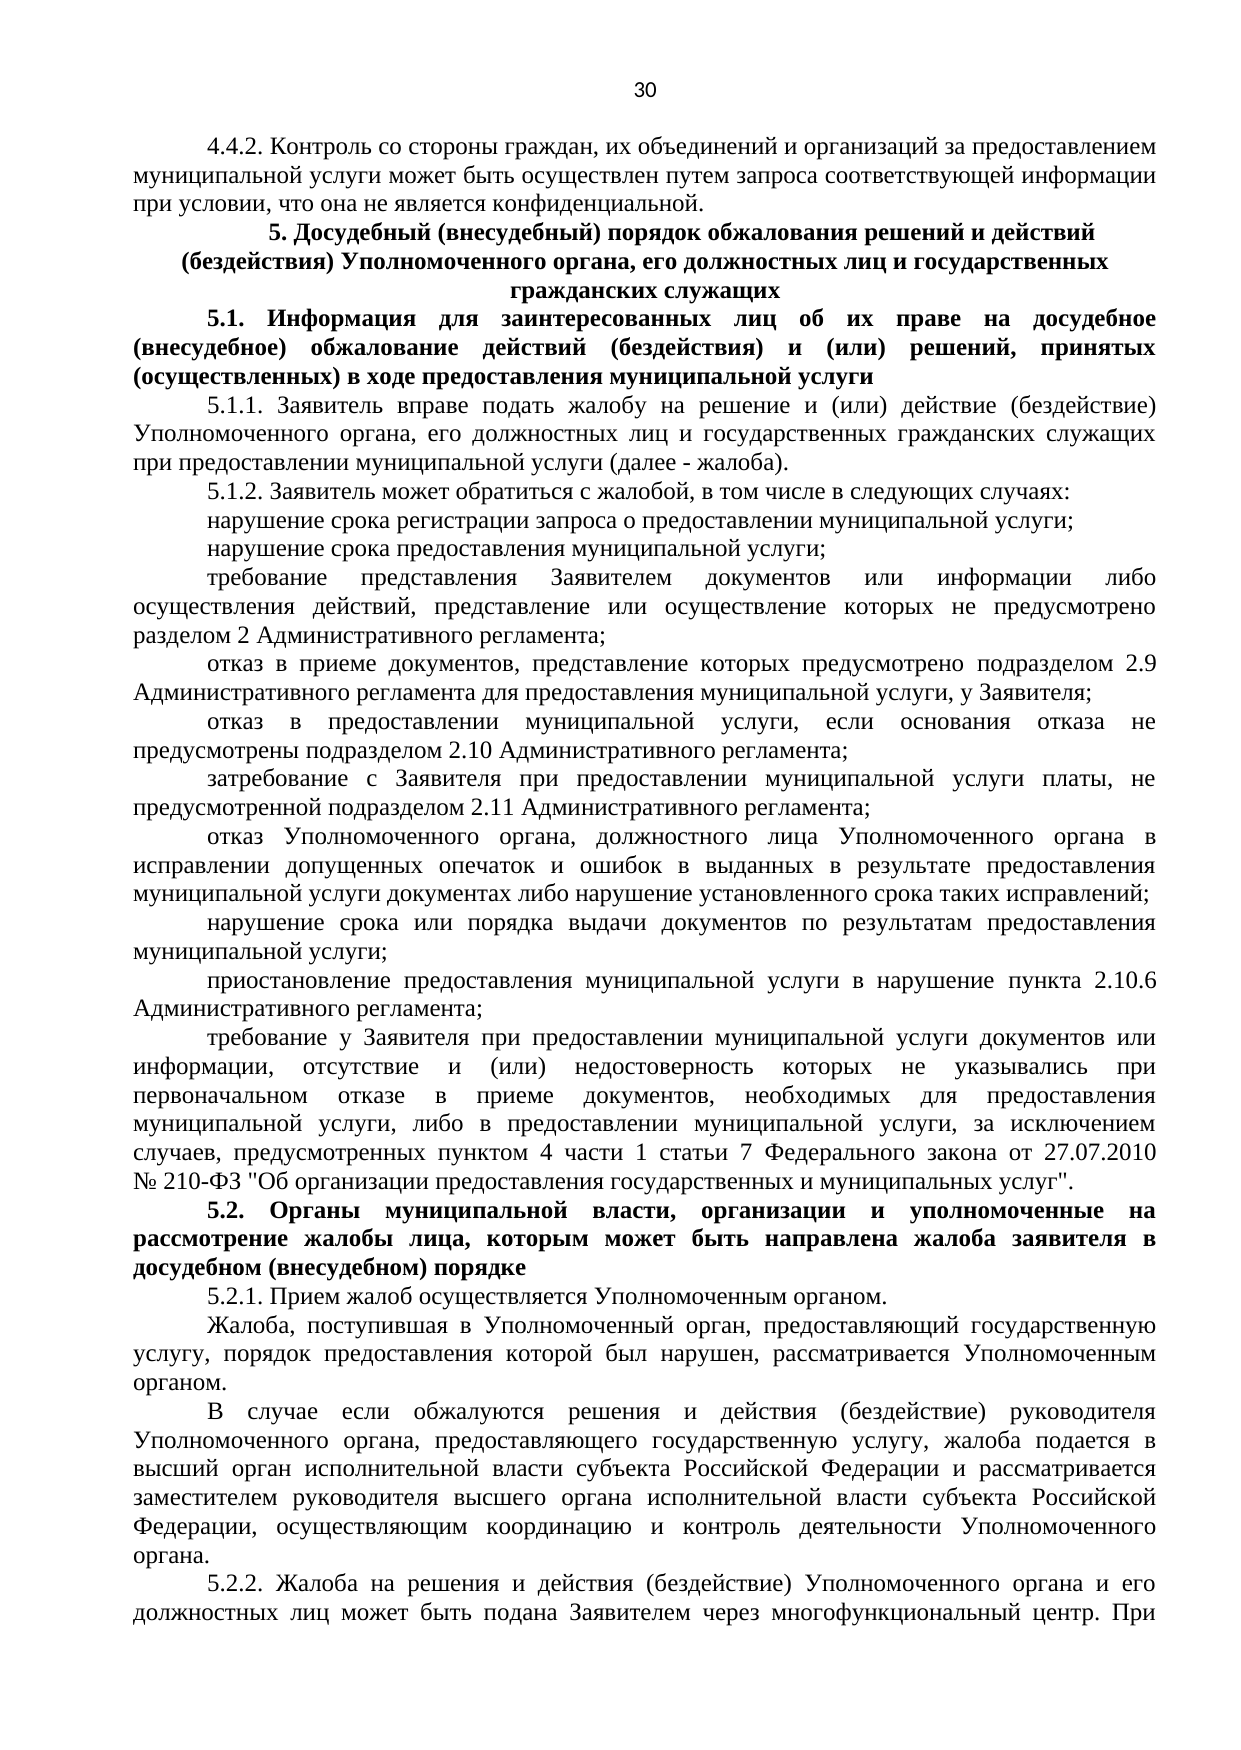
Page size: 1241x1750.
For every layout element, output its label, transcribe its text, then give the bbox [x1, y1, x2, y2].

text затребование с Заявителя при предоставлении муниципальной услуги платы, не предусмотренной подразделом 2.11 Административного регламента; [133, 763, 1157, 821]
text нарушение срока регистрации запроса о предоставлении муниципальной услуги; [133, 505, 1157, 533]
subtitle 5. Досудебный (внесудебный) порядок обжалования решений и действий (бездействия) Уполномоченного органа, его должностных лиц и государственных гражданских служащих [133, 217, 1157, 303]
subtitle 5.2. Органы муниципальной власти, организации и уполномоченные на рассмотрение жалобы лица, которым может быть направлена жалоба заявителя в досудебном (внесудебном) порядке [133, 1195, 1157, 1281]
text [133, 1568, 1157, 1626]
text Жалоба, поступившая в Уполномоченный орган, предоставляющий государственную услугу, порядок предоставления которой был нарушен, рассматривается Уполномоченным органом. [133, 1310, 1157, 1396]
text отказ Уполномоченного органа, должностного лица Уполномоченного органа в исправлении допущенных опечаток и ошибок в выданных в результате предоставления муниципальной услуги документах либо нарушение установленного срока таких исправлений; [133, 821, 1157, 907]
text нарушение срока или порядка выдачи документов по результатам предоставления муниципальной услуги; [133, 907, 1157, 965]
text требование представления Заявителем документов или информации либо осуществления действий, представление или осуществление которых не предусмотрено разделом 2 Административного регламента; [133, 562, 1157, 648]
text отказ в приеме документов, представление которых предусмотрено подразделом 2.9 Административного регламента для предоставления муниципальной услуги, у Заявителя; [133, 648, 1157, 706]
text отказ в предоставлении муниципальной услуги, если основания отказа не предусмотрены подразделом 2.10 Административного регламента; [133, 706, 1157, 763]
text 5.2.1. Прием жалоб осуществляется Уполномоченным органом. [133, 1281, 1157, 1310]
subtitle 5.1. Информация для заинтересованных лиц об их праве на досудебное (внесудебное) обжалование действий (бездействия) и (или) решений, принятых (осуществленных) в ходе предоставления муниципальной услуги [133, 303, 1157, 390]
text 5.1.1. Заявитель вправе подать жалобу на решение и (или) действие (бездействие) Уполномоченного органа, его должностных лиц и государственных гражданских служащих при предоставлении муниципальной услуги (далее - жалоба). [133, 390, 1157, 476]
text приостановление предоставления муниципальной услуги в нарушение пункта 2.10.6 Административного регламента; [133, 965, 1157, 1022]
text 4.4.2. Контроль со стороны граждан, их объединений и организаций за предоставлением муниципальной услуги может быть осуществлен путем запроса соответствующей информации при условии, что она не является конфиденциальной. [133, 131, 1157, 217]
text 5.1.2. Заявитель может обратиться с жалобой, в том числе в следующих случаях: [133, 476, 1157, 505]
text В случае если обжалуются решения и действия (бездействие) руководителя Уполномоченного органа, предоставляющего государственную услугу, жалоба подается в высший орган исполнительной власти субъекта Российской Федерации и рассматривается заместителем руководителя высшего органа исполнительной власти субъекта Российской Федерации, осуществляющим координацию и контроль деятельности Уполномоченного органа. [133, 1396, 1157, 1568]
text нарушение срока предоставления муниципальной услуги; [133, 533, 1157, 562]
text требование у Заявителя при предоставлении муниципальной услуги документов или информации, отсутствие и (или) недостоверность которых не указывались при первоначальном отказе в приеме документов, необходимых для предоставления муниципальной услуги, либо в предоставлении муниципальной услуги, за исключением случаев, предусмотренных пунктом 4 части 1 статьи 7 Федерального закона от 27.07.2010 № 210-ФЗ "Об организации предоставления государственных и муниципальных услуг". [133, 1022, 1157, 1195]
